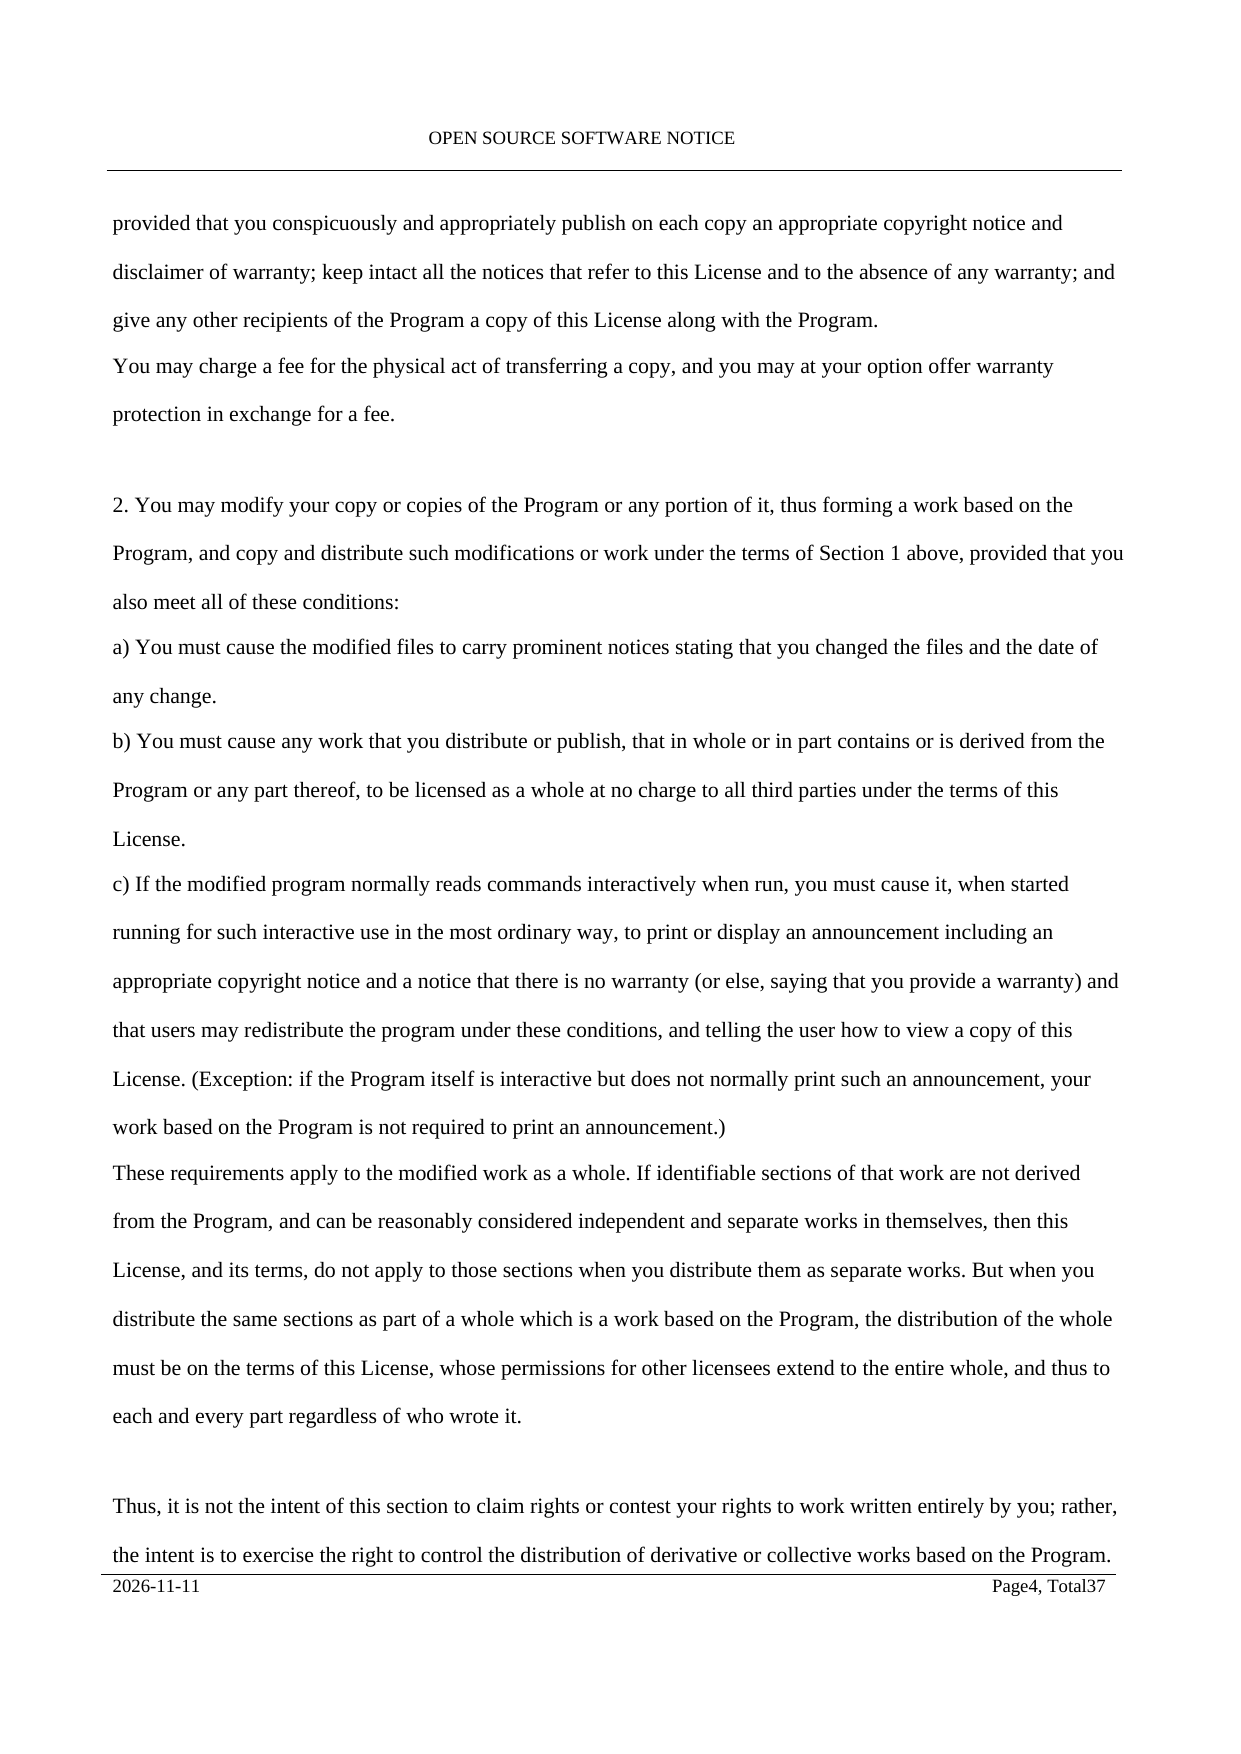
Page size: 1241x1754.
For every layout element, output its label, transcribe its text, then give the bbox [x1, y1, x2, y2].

text You may charge a fee for the physical act of transferring a copy, and you may at your option offer warranty protection in exchange for a fee. [112, 349, 1128, 430]
text 2. You may modify your copy or copies of the Program or any portion of it, thus forming a work based on the Program, and copy and distribute such modifications or work under the terms of Section 1 above, provided that you also meet all of these conditions: [112, 488, 1128, 618]
text b) You must cause any work that you distribute or publish, that in whole or in part contains or is derived from the Program or any part thereof, to be licensed as a whole at no charge to all third parties under the terms of this License. [112, 724, 1128, 854]
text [112, 206, 1128, 336]
text a) You must cause the modified files to carry prominent notices stating that you changed the files and the date of any change. [112, 631, 1128, 712]
text These requirements apply to the modified work as a whole. If identifiable sections of that work are not derived from the Program, and can be reasonably considered independent and separate works in themselves, then this License, and its terms, do not apply to those sections when you distribute them as separate works. But when you distribute the same sections as part of a whole which is a work based on the Program, the distribution of the whole must be on the terms of this License, whose permissions for other licensees extend to the entire whole, and thus to each and every part regardless of who wrote it. [112, 1156, 1128, 1432]
text c) If the modified program normally reads commands interactively when run, you must cause it, when started running for such interactive use in the most ordinary way, to print or display an announcement including an appropriate copyright notice and a notice that there is no warranty (or else, saying that you provide a warranty) and that users may redistribute the program under these conditions, and telling the user how to view a copy of this License. (Exception: if the Program itself is interactive but does not normally print such an announcement, your work based on the Program is not required to print an announcement.) [112, 867, 1128, 1143]
text Thus, it is not the intent of this section to claim rights or contest your rights to work written entirely by you; rather, the intent is to exercise the right to control the distribution of derivative or collective works based on the Program. [112, 1490, 1128, 1571]
